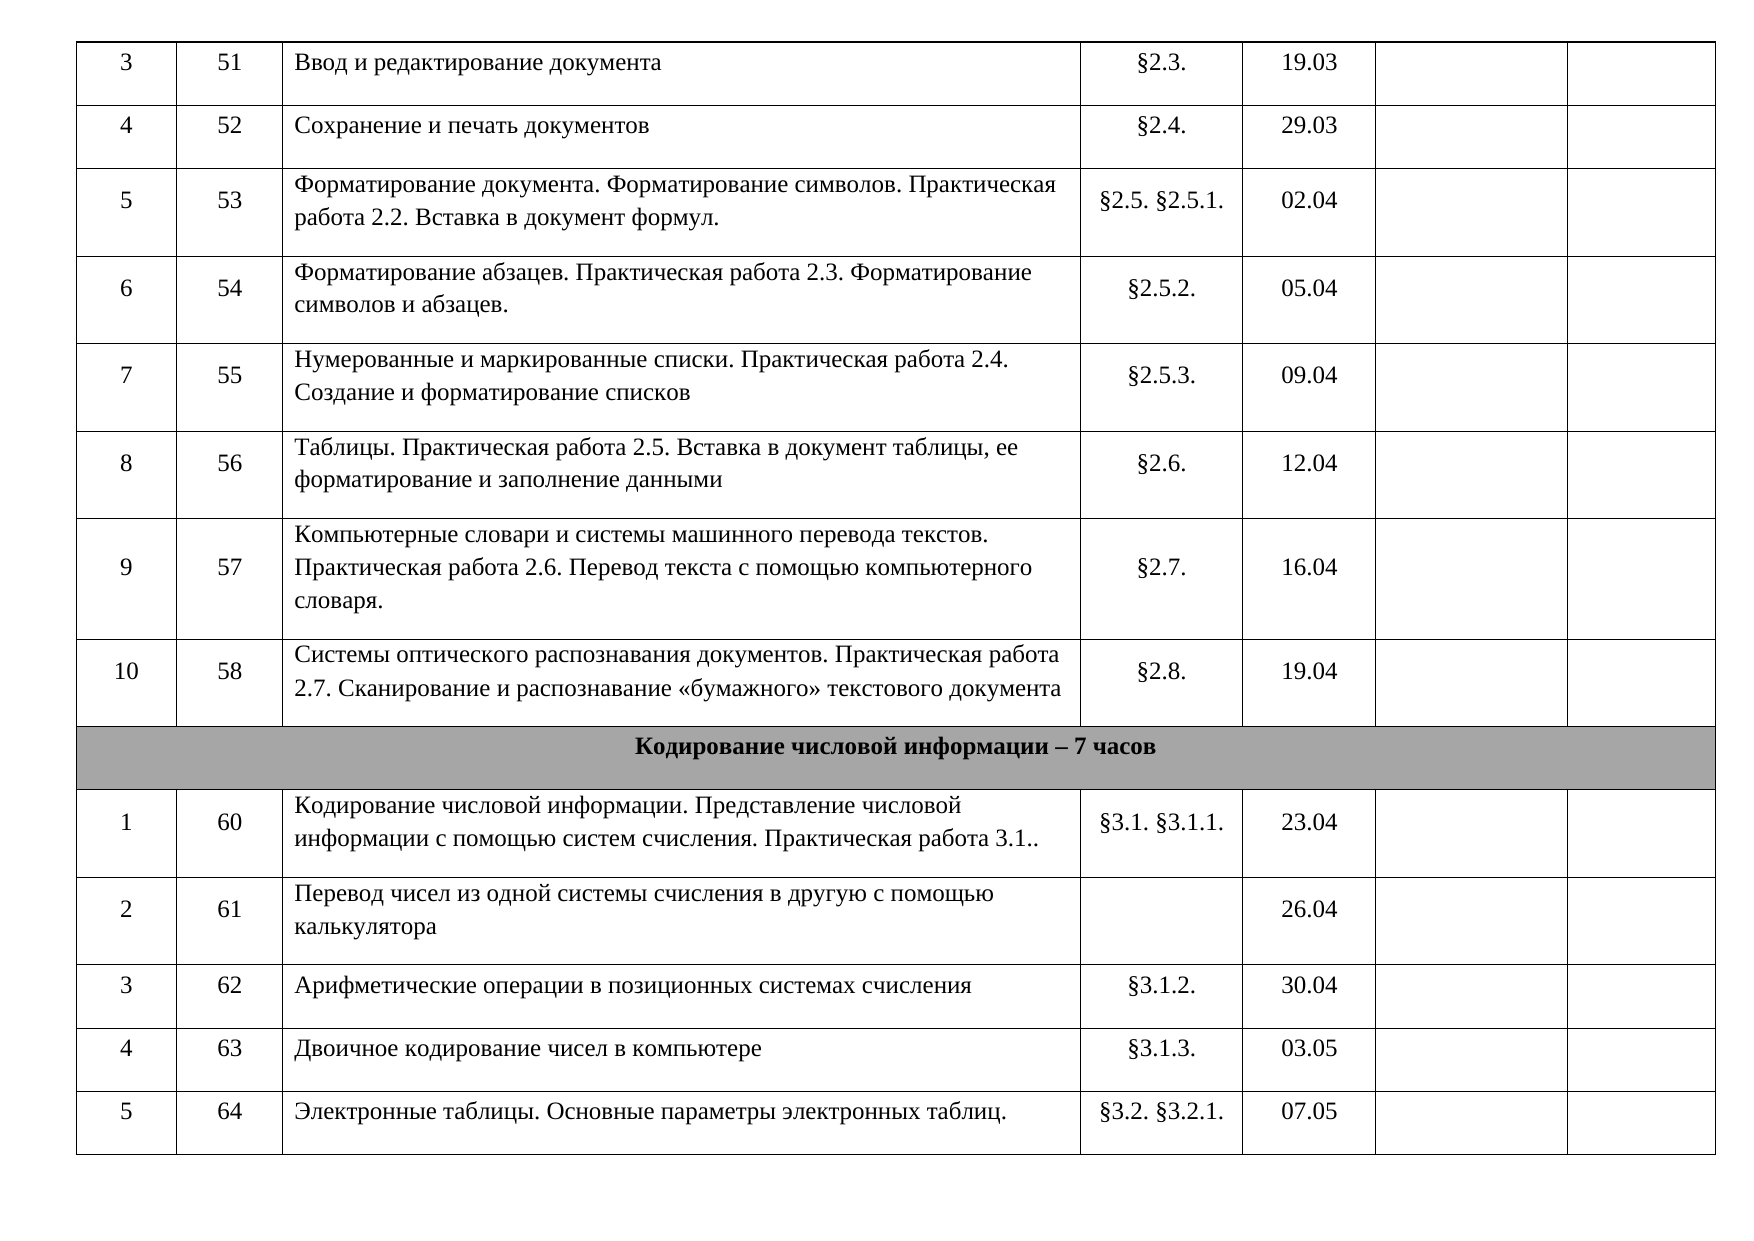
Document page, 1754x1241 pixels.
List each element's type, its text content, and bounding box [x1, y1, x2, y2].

table_cell Электронные таблицы. Основные параметры электронных таблиц. [283, 1092, 1080, 1154]
table_cell 55 [177, 344, 282, 431]
table_cell 23.04 [1243, 790, 1375, 877]
table_cell 4 [77, 106, 176, 168]
table_cell 4 [77, 1029, 176, 1091]
table_cell [1568, 257, 1715, 343]
table_cell Системы оптического распознавания документов. Практическая работа 2.7. Сканирование и распознавание «бумажного» текстового документа [283, 640, 1080, 726]
table_cell Перевод чисел из одной системы счисления в другую с помощью калькулятора [283, 878, 1080, 964]
table_cell 2 [77, 878, 176, 964]
table_cell [1568, 965, 1715, 1028]
table_cell [1376, 43, 1567, 105]
table_cell [1568, 1029, 1715, 1091]
table_cell 52 [177, 106, 282, 168]
table_cell §2.3. [1081, 43, 1242, 105]
table_cell [1376, 790, 1567, 877]
table_cell [1376, 965, 1567, 1028]
table_cell [1376, 169, 1567, 256]
table_cell 53 [177, 169, 282, 256]
table_cell 3 [77, 965, 176, 1028]
table_cell Сохранение и печать документов [283, 106, 1080, 168]
table_cell [1376, 432, 1567, 518]
table_cell Кодирование числовой информации. Представление числовой информации с помощью систем счисления. Практическая работа 3.1.. [283, 790, 1080, 877]
table_cell [1568, 519, 1715, 638]
table_cell 02.04 [1243, 169, 1375, 256]
table_cell Ввод и редактирование документа [283, 43, 1080, 105]
table_cell [1568, 878, 1715, 964]
table_cell 62 [177, 965, 282, 1028]
table_cell 09.04 [1243, 344, 1375, 431]
table_cell 57 [177, 519, 282, 638]
table_cell 54 [177, 257, 282, 343]
table_cell 26.04 [1243, 878, 1375, 964]
table_cell §2.5.2. [1081, 257, 1242, 343]
table_cell [1376, 878, 1567, 964]
table_cell §2.5. §2.5.1. [1081, 169, 1242, 256]
table_cell [1568, 344, 1715, 431]
table_cell 56 [177, 432, 282, 518]
table_cell Кодирование числовой информации – 7 часов [77, 727, 1715, 789]
table_cell 10 [77, 640, 176, 726]
table_cell [1568, 432, 1715, 518]
table_cell 1 [77, 790, 176, 877]
table_cell Нумерованные и маркированные списки. Практическая работа 2.4. Создание и форматирование списков [283, 344, 1080, 431]
table_cell §3.2. §3.2.1. [1081, 1092, 1242, 1154]
table_cell [1376, 344, 1567, 431]
table_cell Таблицы. Практическая работа 2.5. Вставка в документ таблицы, ее форматирование и заполнение данными [283, 432, 1080, 518]
table_cell 3 [77, 43, 176, 105]
table_cell §2.6. [1081, 432, 1242, 518]
table_cell [1568, 106, 1715, 168]
table_cell 05.04 [1243, 257, 1375, 343]
table_cell [1568, 790, 1715, 877]
table_cell [1568, 43, 1715, 105]
table_cell §2.4. [1081, 106, 1242, 168]
table_cell [1568, 640, 1715, 726]
table_cell 61 [177, 878, 282, 964]
table_cell 19.04 [1243, 640, 1375, 726]
table_cell 58 [177, 640, 282, 726]
table_cell [1376, 1092, 1567, 1154]
table_cell Форматирование абзацев. Практическая работа 2.3. Форматирование символов и абзацев. [283, 257, 1080, 343]
table_cell §3.1.3. [1081, 1029, 1242, 1091]
table_cell [1376, 1029, 1567, 1091]
table_cell Компьютерные словари и системы машинного перевода текстов. Практическая работа 2.6. Перевод текста с помощью компьютерного словаря. [283, 519, 1080, 638]
table_cell 16.04 [1243, 519, 1375, 638]
table_cell [1081, 878, 1242, 964]
table_cell 5 [77, 1092, 176, 1154]
table_cell 29.03 [1243, 106, 1375, 168]
table_cell [1376, 106, 1567, 168]
table_cell §2.8. [1081, 640, 1242, 726]
table_cell [1376, 640, 1567, 726]
table_cell 6 [77, 257, 176, 343]
table_cell Форматирование документа. Форматирование символов. Практическая работа 2.2. Вставка в документ формул. [283, 169, 1080, 256]
table_cell 63 [177, 1029, 282, 1091]
table_cell 19.03 [1243, 43, 1375, 105]
table_cell 8 [77, 432, 176, 518]
table_cell 51 [177, 43, 282, 105]
table_cell [1568, 169, 1715, 256]
table_cell 7 [77, 344, 176, 431]
table_cell 07.05 [1243, 1092, 1375, 1154]
table_cell 9 [77, 519, 176, 638]
table_cell 03.05 [1243, 1029, 1375, 1091]
table_cell 30.04 [1243, 965, 1375, 1028]
table_cell 12.04 [1243, 432, 1375, 518]
table_cell 64 [177, 1092, 282, 1154]
table_cell [1376, 257, 1567, 343]
table_cell §3.1. §3.1.1. [1081, 790, 1242, 877]
table_cell [1568, 1092, 1715, 1154]
table_cell §2.5.3. [1081, 344, 1242, 431]
table_cell 5 [77, 169, 176, 256]
table_cell Двоичное кодирование чисел в компьютере [283, 1029, 1080, 1091]
table_cell Арифметические операции в позиционных системах счисления [283, 965, 1080, 1028]
table_cell [1376, 519, 1567, 638]
table_cell §3.1.2. [1081, 965, 1242, 1028]
table_cell 60 [177, 790, 282, 877]
table_cell §2.7. [1081, 519, 1242, 638]
